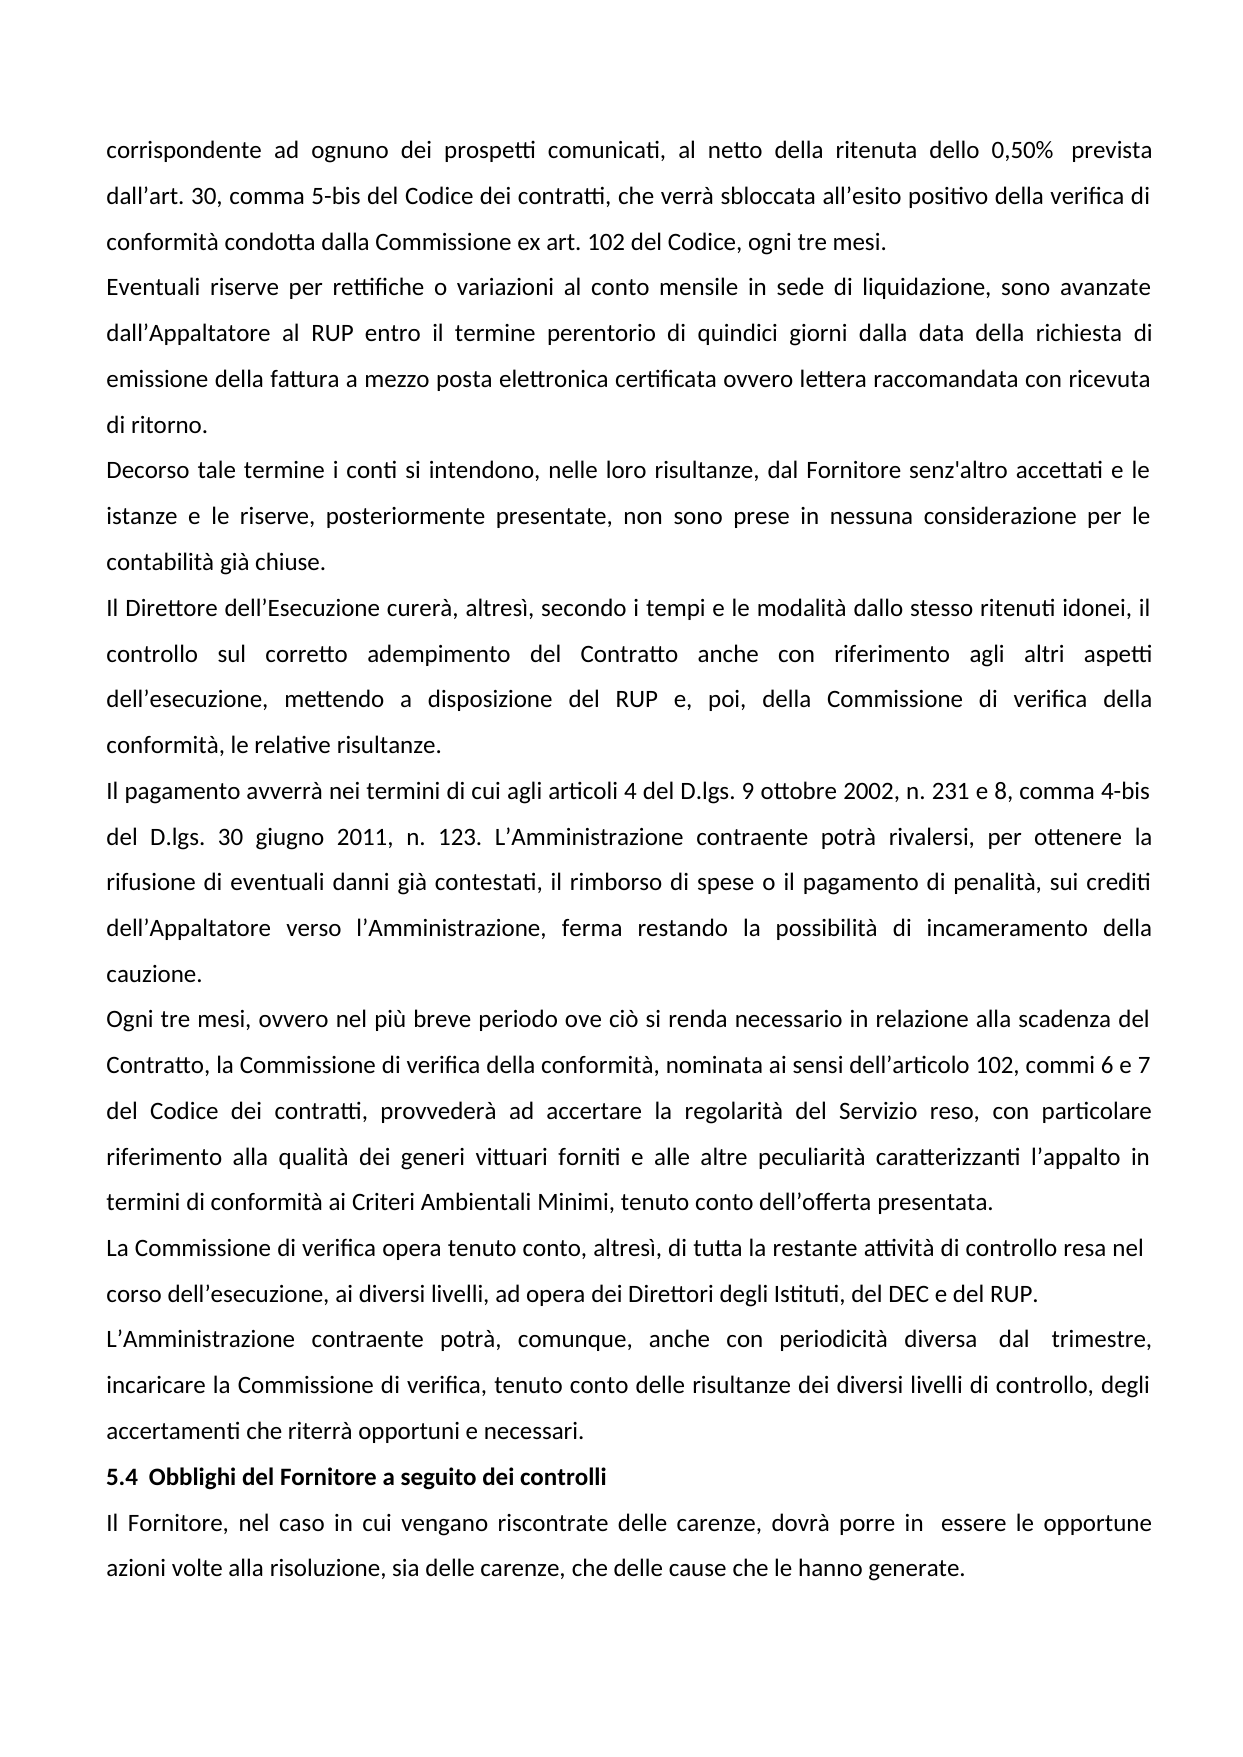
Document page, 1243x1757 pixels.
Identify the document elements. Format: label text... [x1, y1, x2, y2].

text L’Amministrazione contraente potrà, comunque, anche con periodicità diversa dal trimestre, incaricare la Commissione di verifica, tenuto conto delle risultanze dei diversi livelli di controllo, degli accertamenti che riterrà opportuni e necessari. [106, 1324, 1152, 1446]
text Eventuali riserve per rettifiche o variazioni al conto mensile in sede di liquidazione, sono avanzate dall’Appaltatore al RUP entro il termine perentorio di quindici giorni dalla data della richiesta di emissione della fattura a mezzo posta elettronica certificata ovvero lettera raccomandata con ricevuta di ritorno. [106, 272, 1153, 439]
text La Commissione di verifica opera tenuto conto, altresì, di tutta la restante attività di controllo resa nel corso dell’esecuzione, ai diversi livelli, ad opera dei Direttori degli Istituti, del DEC e del RUP. [106, 1232, 1147, 1308]
text Il pagamento avverrà nei termini di cui agli articoli 4 del D.lgs. 9 ottobre 2002, n. 231 e 8, comma 4-bis del D.lgs. 30 giugno 2011, n. 123. L’Amministrazione contraente potrà rivalersi, per ottenere la rifusione di eventuali danni già contestati, il rimborso di spese o il pagamento di penalità, sui crediti dell’Appaltatore verso l’Amministrazione, ferma restando la possibilità di incameramento della cauzione. [106, 775, 1152, 988]
text Il Direttore dell’Esecuzione curerà, altresì, secondo i tempi e le modalità dallo stesso ritenuti idonei, il controllo sul corretto adempimento del Contratto anche con riferimento agli altri aspetti dell’esecuzione, mettendo a disposizione del RUP e, poi, della Commissione di verifica della conformità, le relative risultanze. [106, 592, 1152, 760]
text Decorso tale termine i conti si intendono, nelle loro risultanze, dal Fornitore senz'altro accettati e le istanze e le riserve, posteriormente presentate, non sono prese in nessuna considerazione per le contabilità già chiuse. [106, 454, 1152, 577]
text corrispondente ad ognuno dei prospetti comunicati, al netto della ritenuta dello 0,50% prevista dall’art. 30, comma 5-bis del Codice dei contratti, che verrà sbloccata all’esito positivo della verifica di conformità condotta dalla Commissione ex art. 102 del Codice, ogni tre mesi. [106, 134, 1152, 256]
subtitle Obblighi del Fornitore a seguito dei controlli [106, 1461, 1174, 1492]
text Ogni tre mesi, ovvero nel più breve periodo ove ciò si renda necessario in relazione alla scadenza del Contratto, la Commissione di verifica della conformità, nominata ai sensi dell’articolo 102, commi 6 e 7 del Codice dei contratti, provvederà ad accertare la regolarità del Servizio reso, con particolare riferimento alla qualità dei generi vittuari forniti e alle altre peculiarità caratterizzanti l’appalto in termini di conformità ai Criteri Ambientali Minimi, tenuto conto dell’offerta presentata. [106, 1003, 1152, 1217]
text Il Fornitore, nel caso in cui vengano riscontrate delle carenze, dovrà porre in essere le opportune azioni volte alla risoluzione, sia delle carenze, che delle cause che le hanno generate. [106, 1507, 1152, 1583]
